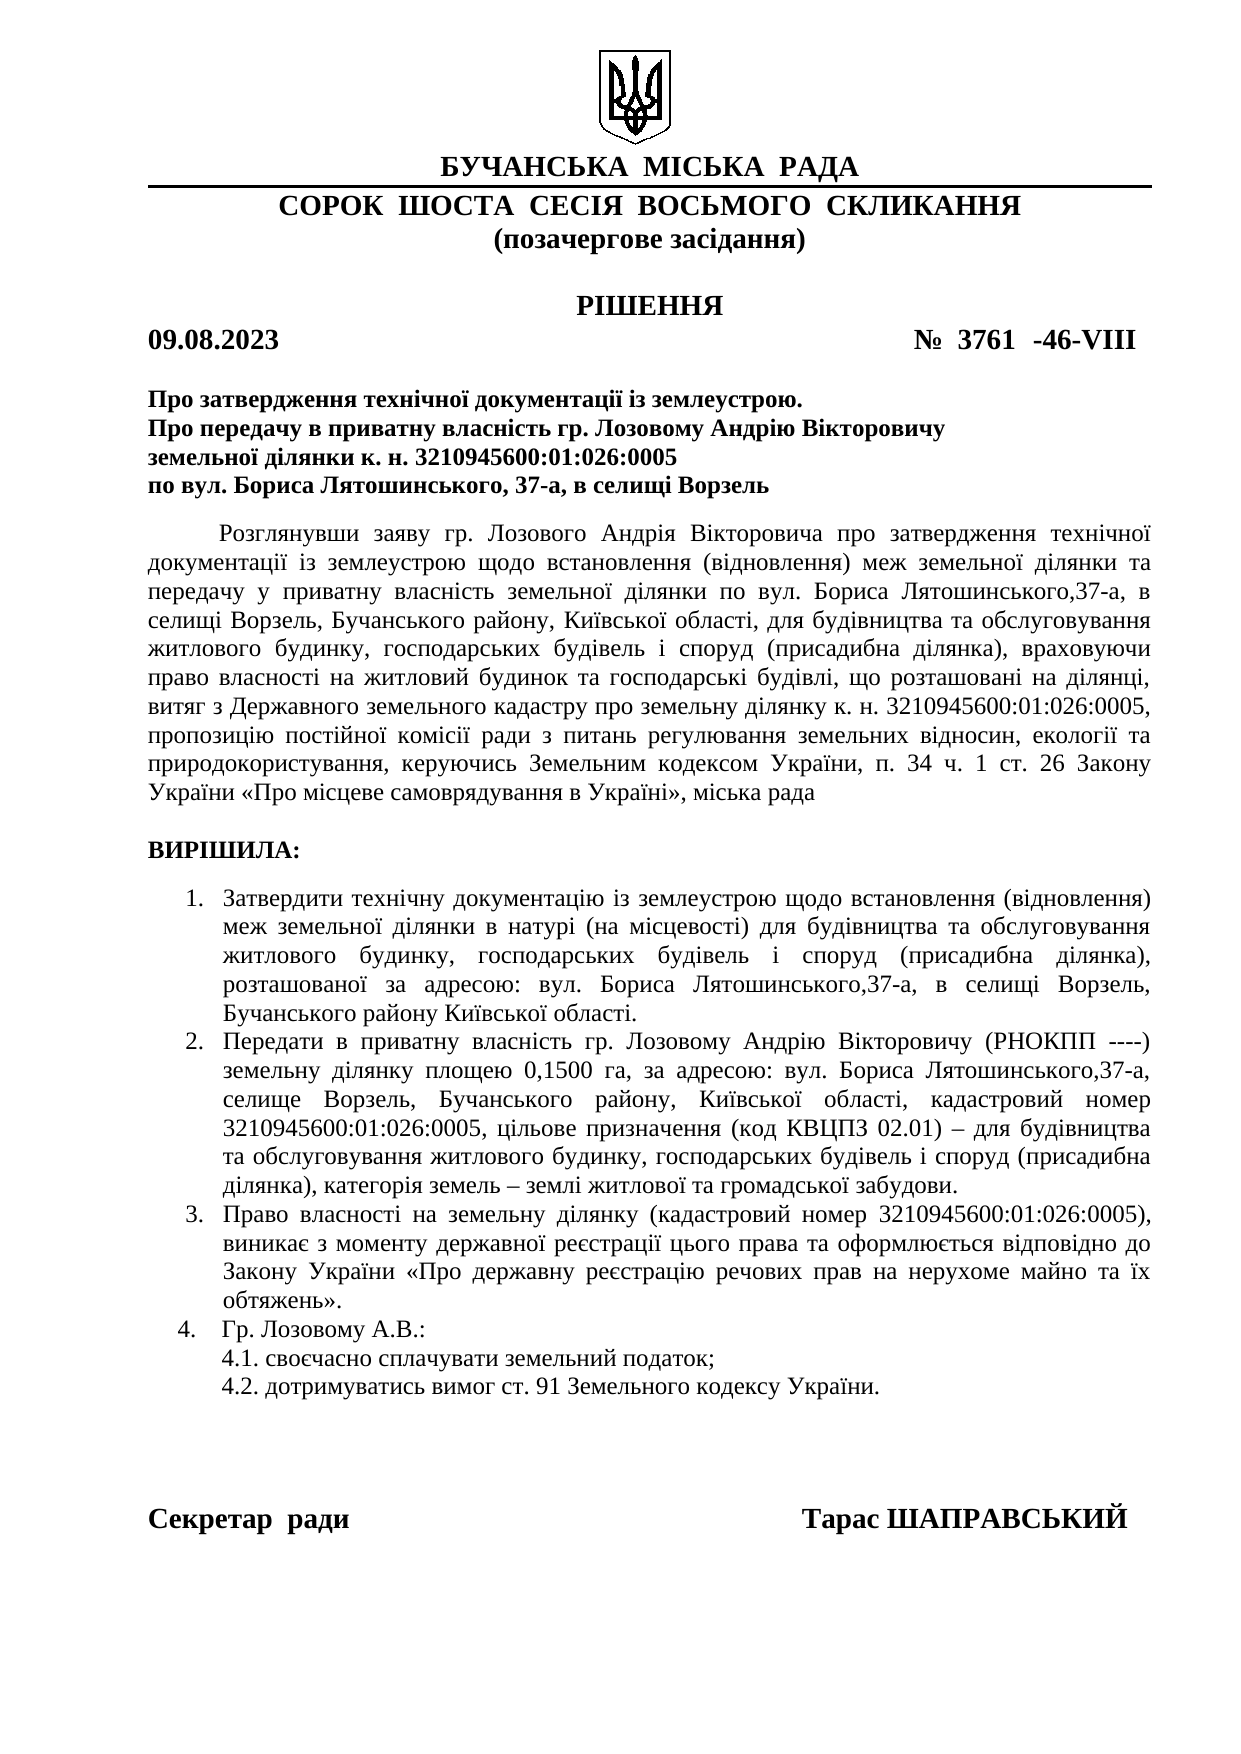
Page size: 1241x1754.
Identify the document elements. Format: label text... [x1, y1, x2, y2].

text ВИРІШИЛА: [148, 835, 1152, 863]
text РІШЕННЯ [148, 288, 1152, 322]
text Про передачу в приватну власність гр. Лозовому Андрію Вікторовичу [148, 413, 1152, 442]
text БУЧАНСЬКА МІСЬКА РАДА [148, 149, 1152, 185]
list Право власності на земельну ділянку (кадастровий номер 3210945600:01:026:0005), виникає з моменту державної реєстрації цього права та оформлюється відповідно до Закону України «Про державну реєстрацію речових прав на нерухоме майно та їх обтяжень». [185, 1199, 1152, 1314]
list Затвердити технічну документацію із землеустрою щодо встановлення (відновлення) меж земельної ділянки в натурі (на місцевості) для будівництва та обслуговування житлового будинку, господарських будівель і споруд (присадибна ділянка), розташованої за адресою: вул. Бориса Лятошинського,37-а, в селищі Ворзель, Бучанського району Київської області. [185, 883, 1152, 1026]
list Передати в приватну власність гр. Лозовому Андрію Вікторовичу (РНОКПП ----) земельну ділянку площею 0,1500 га, за адресою: вул. Бориса Лятошинського,37-а, селище Ворзель, Бучанського району, Київської області, кадастровий номер 3210945600:01:026:0005, цільове призначення (код КВЦПЗ 02.01) – для будівництва та обслуговування житлового будинку, господарських будівель і споруд (присадибна ділянка), категорія земель – землі житлової та громадської забудови. [185, 1026, 1152, 1199]
text Розглянувши заяву гр. Лозового Андрія Вікторовича про затвердження технічної документації із землеустрою щодо встановлення (відновлення) меж земельної ділянки та передачу у приватну власність земельної ділянки по вул. Бориса Лятошинського,37-а, в селищі Ворзель, Бучанського району, Київської області, для будівництва та обслуговування житлового будинку, господарських будівель і споруд (присадибна ділянка), враховуючи право власності на житловий будинок та господарські будівлі, що розташовані на ділянці, витяг з Державного земельного кадастру про земельну ділянку к. н. 3210945600:01:026:0005, пропозицію постійної комісії ради з питань регулювання земельних відносин, екології та природокористування, керуючись Земельним кодексом України, п. 34 ч. 1 ст. 26 Закону України «Про місцеве самоврядування в Україні», міська рада [148, 518, 1152, 806]
text (позачергове засідання) [148, 221, 1152, 255]
text 4.2. дотримуватись вимог ст. 91 Земельного кодексу України. [148, 1371, 1152, 1400]
text Про затвердження технічної документації із землеустрою. [148, 384, 1152, 413]
text земельної ділянки к. н. 3210945600:01:026:0005 [148, 442, 1152, 471]
text 4. Гр. Лозовому А.В.: [148, 1314, 1152, 1343]
text Секретар ради Тарас ШАПРАВСЬКИЙ [148, 1501, 1152, 1534]
text по вул. Бориса Лятошинського, 37-а, в селищі Ворзель [148, 471, 1152, 499]
text 09.08.2023 № 3761 -46-VIІІ [148, 322, 1152, 356]
text СОРОК ШОСТА СЕСІЯ ВОСЬМОГО СКЛИКАННЯ [148, 188, 1152, 221]
text 4.1. своєчасно сплачувати земельний податок; [148, 1343, 1152, 1371]
